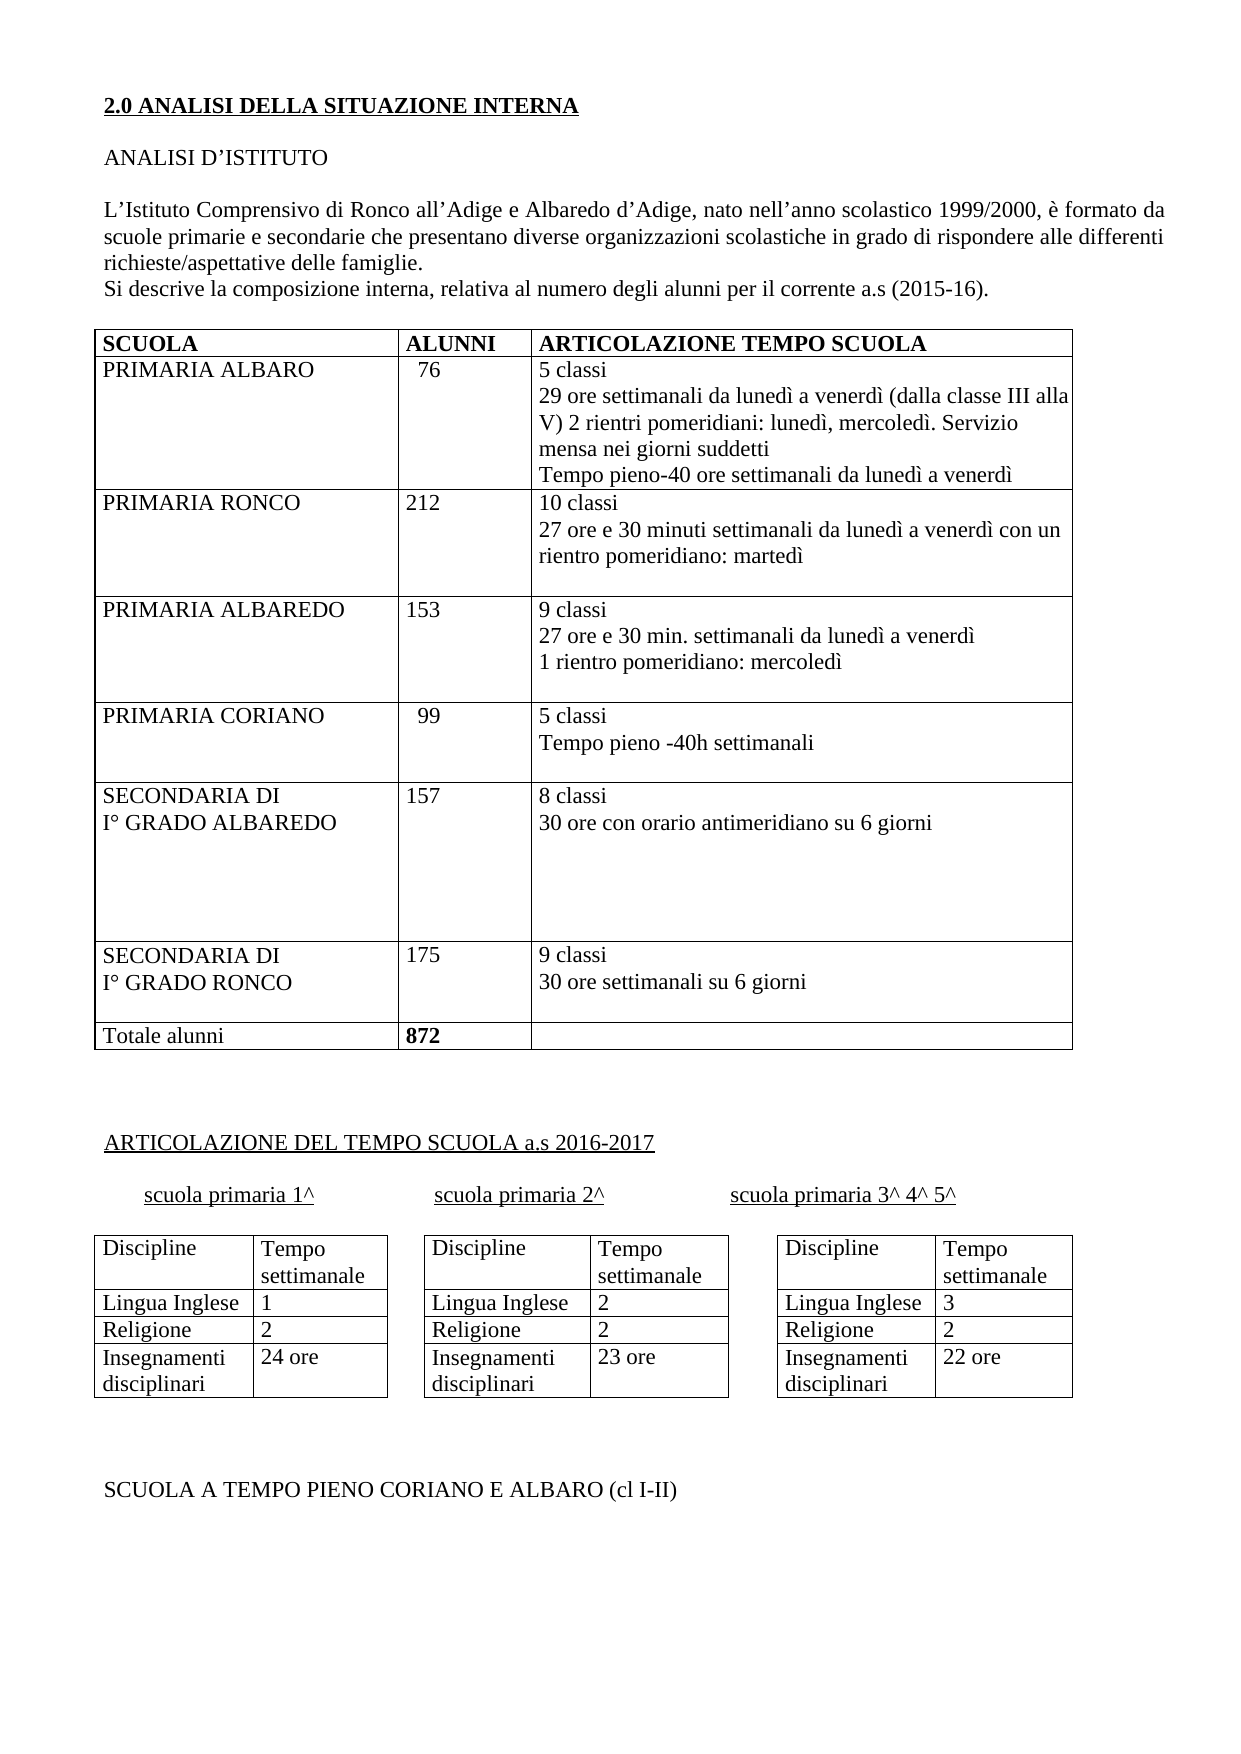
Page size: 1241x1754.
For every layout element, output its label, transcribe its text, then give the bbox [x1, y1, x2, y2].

table_cell Religione [425, 1317, 590, 1343]
text L’Istituto Comprensivo di Ronco all’Adige e Albaredo d’Adige, nato nell’anno scolastico 1999/2000, è formato da scuole primarie e secondarie che presentano diverse organizzazioni scolastiche in grado di rispondere alle differenti richieste/aspettative delle famiglie. [103, 197, 1167, 276]
table_cell 99 [399, 703, 531, 782]
subtitle 2.0 ANALISI DELLA SITUAZIONE INTERNA [103, 92, 1178, 118]
table_cell 9 classi 30 ore settimanali su 6 giorni [532, 942, 1072, 1022]
table_header Tempo settimanale [591, 1236, 728, 1288]
table_cell 3 [936, 1290, 1072, 1316]
table_header ARTICOLAZIONE TEMPO SCUOLA [532, 330, 1072, 356]
text SCUOLA A TEMPO PIENO CORIANO E ALBARO (cl I-II) [103, 1476, 1178, 1503]
table_header [388, 1235, 424, 1397]
table_cell Insegnamenti disciplinari [778, 1344, 935, 1397]
text ANALISI D’ISTITUTO [103, 144, 1178, 170]
table_cell 8 classi 30 ore con orario antimeridiano su 6 giorni [532, 783, 1072, 941]
table_cell 22 ore [936, 1344, 1072, 1397]
table_cell 157 [399, 783, 531, 941]
table_header Discipline [778, 1236, 935, 1288]
table_cell PRIMARIA ALBARO [96, 357, 398, 489]
table_cell Insegnamenti disciplinari [425, 1344, 590, 1397]
table_header Tempo settimanale [254, 1236, 387, 1288]
table_cell PRIMARIA CORIANO [96, 703, 398, 782]
table_cell [532, 1023, 1072, 1049]
table_cell 23 ore [591, 1344, 728, 1397]
table_cell 2 [254, 1317, 387, 1343]
table_cell 175 [399, 942, 531, 1022]
text ARTICOLAZIONE DEL TEMPO SCUOLA a.s 2016-2017 [103, 1129, 1178, 1155]
table_cell Lingua Inglese [425, 1290, 590, 1316]
table_cell 2 [936, 1317, 1072, 1343]
table_cell 5 classi Tempo pieno -40h settimanali [532, 703, 1072, 782]
table_cell Religione [778, 1317, 935, 1343]
text Si descrive la composizione interna, relativa al numero degli alunni per il corrente a.s (2015-16). [103, 276, 1178, 302]
table_cell 76 [399, 357, 531, 489]
table_header ALUNNI [399, 330, 531, 356]
table_cell 2 [591, 1317, 728, 1343]
table_cell 872 [399, 1023, 531, 1049]
table_cell Totale alunni [96, 1023, 398, 1049]
table_header SCUOLA [96, 330, 398, 356]
text scuola primaria 1^ scuola primaria 2^ scuola primaria 3^ 4^ 5^ [144, 1181, 1178, 1207]
table_cell 24 ore [254, 1344, 387, 1397]
table_header Discipline [95, 1236, 253, 1288]
table_cell 5 classi 29 ore settimanali da lunedì a venerdì (dalla classe III alla V) 2 rientri pomeridiani: lunedì, mercoledì. Servizio mensa nei giorni suddetti Tempo pieno-40 ore settimanali da lunedì a venerdì (classe I-II) [532, 357, 1072, 489]
table_cell 9 classi 27 ore e 30 min. settimanali da lunedì a venerdì 1 rientro pomeridiano: mercoledì [532, 597, 1072, 702]
table_header Tempo settimanale [936, 1236, 1072, 1288]
table_cell PRIMARIA ALBAREDO [96, 597, 398, 702]
table_cell Religione [95, 1317, 253, 1343]
table_cell 2 [591, 1290, 728, 1316]
table_cell 212 [399, 490, 531, 596]
table_cell 10 classi 27 ore e 30 minuti settimanali da lunedì a venerdì con un rientro pomeridiano: martedì [532, 490, 1072, 596]
table_cell Lingua Inglese [95, 1290, 253, 1316]
table_cell Lingua Inglese [778, 1290, 935, 1316]
table_cell 1 [254, 1290, 387, 1316]
table_cell PRIMARIA RONCO [96, 490, 398, 596]
table_header [729, 1235, 777, 1397]
table_cell Insegnamenti disciplinari [95, 1344, 253, 1397]
table_cell SECONDARIA DI I° GRADO ALBAREDO [96, 783, 398, 941]
table_cell 153 [399, 597, 531, 702]
table_header Discipline [425, 1236, 590, 1288]
table_cell SECONDARIA DI I° GRADO RONCO [96, 942, 398, 1022]
